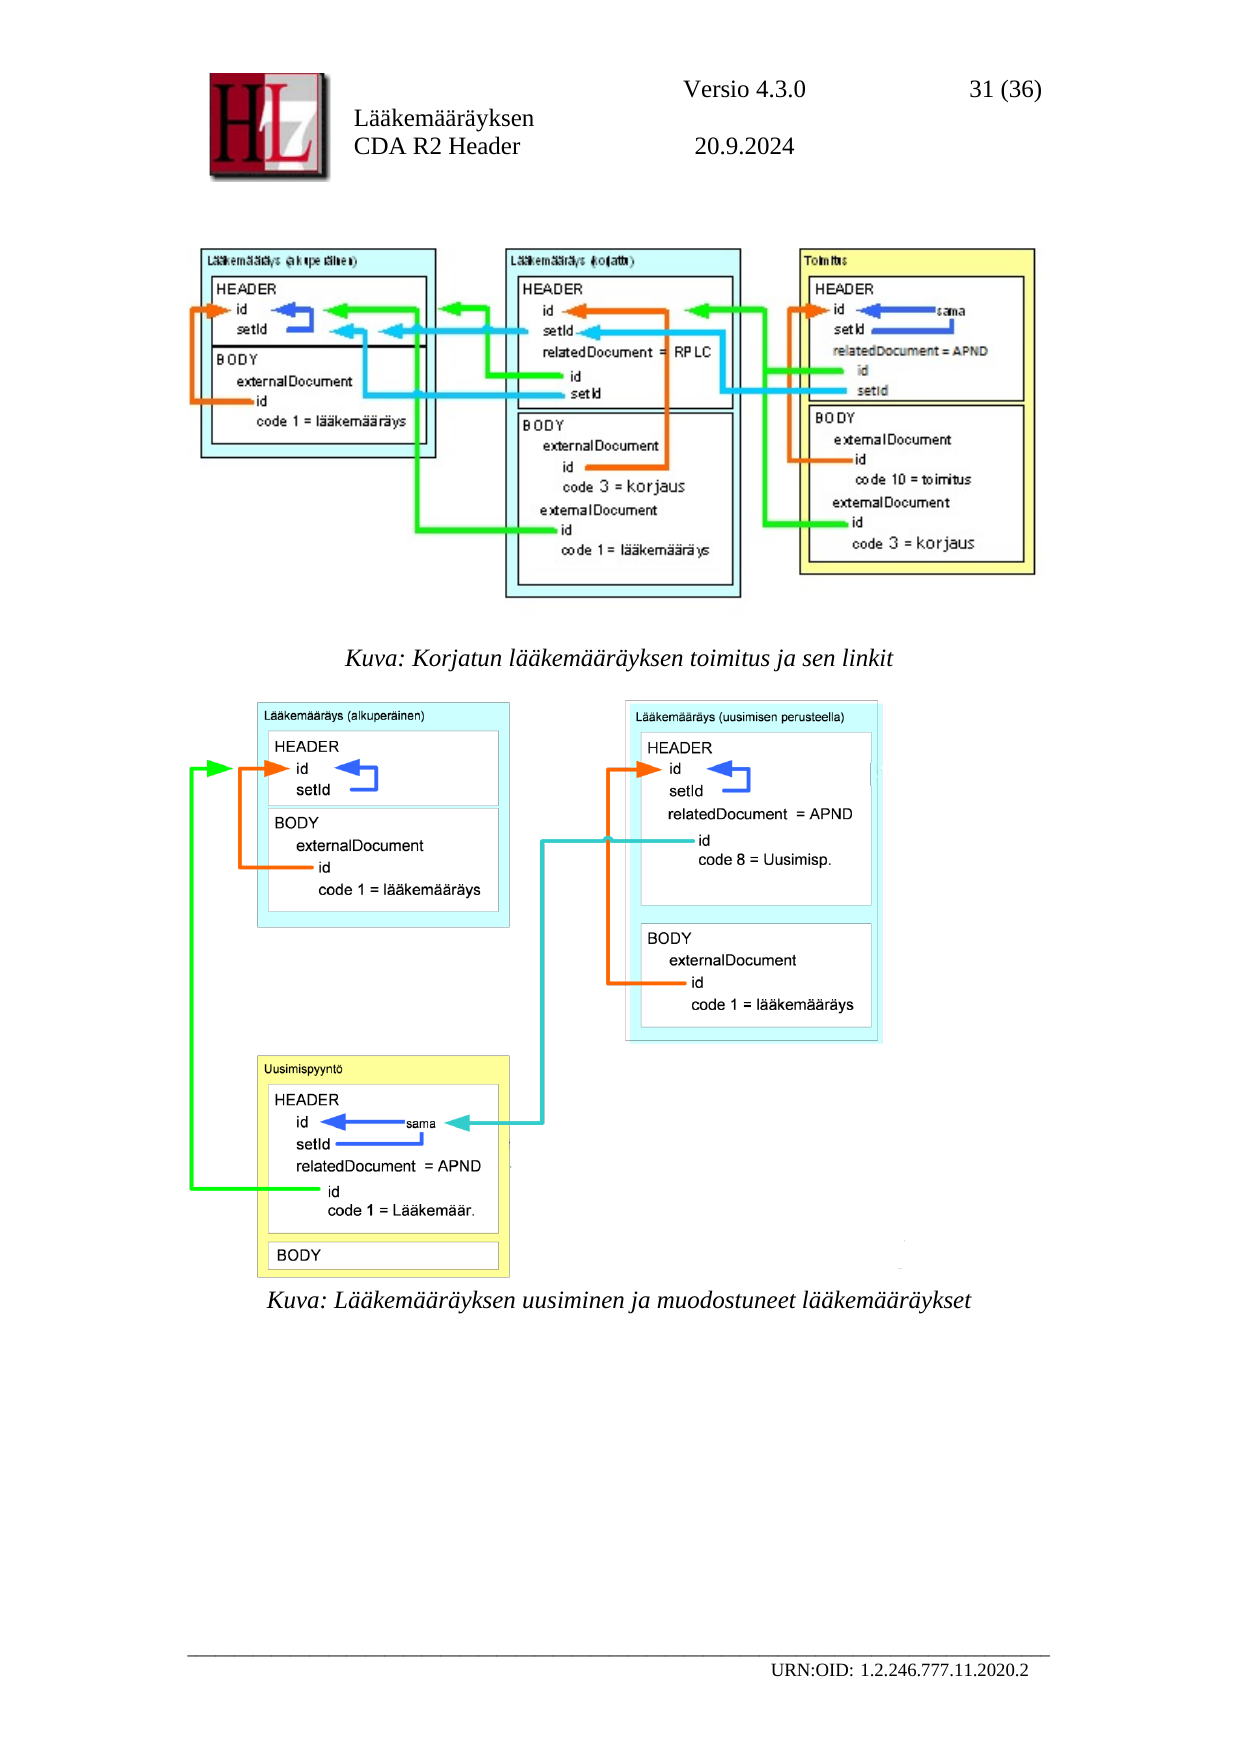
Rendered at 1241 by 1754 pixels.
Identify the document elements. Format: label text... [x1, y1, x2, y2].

text Kuva: Korjatun lääkemääräyksen toimitus ja sen linkit [187, 643, 1053, 672]
picture [187, 247, 1060, 615]
picture [187, 700, 1052, 1286]
picture [209, 73, 332, 182]
text Kuva: Lääkemääräyksen uusiminen ja muodostuneet lääkemääräykset [187, 1285, 1053, 1314]
